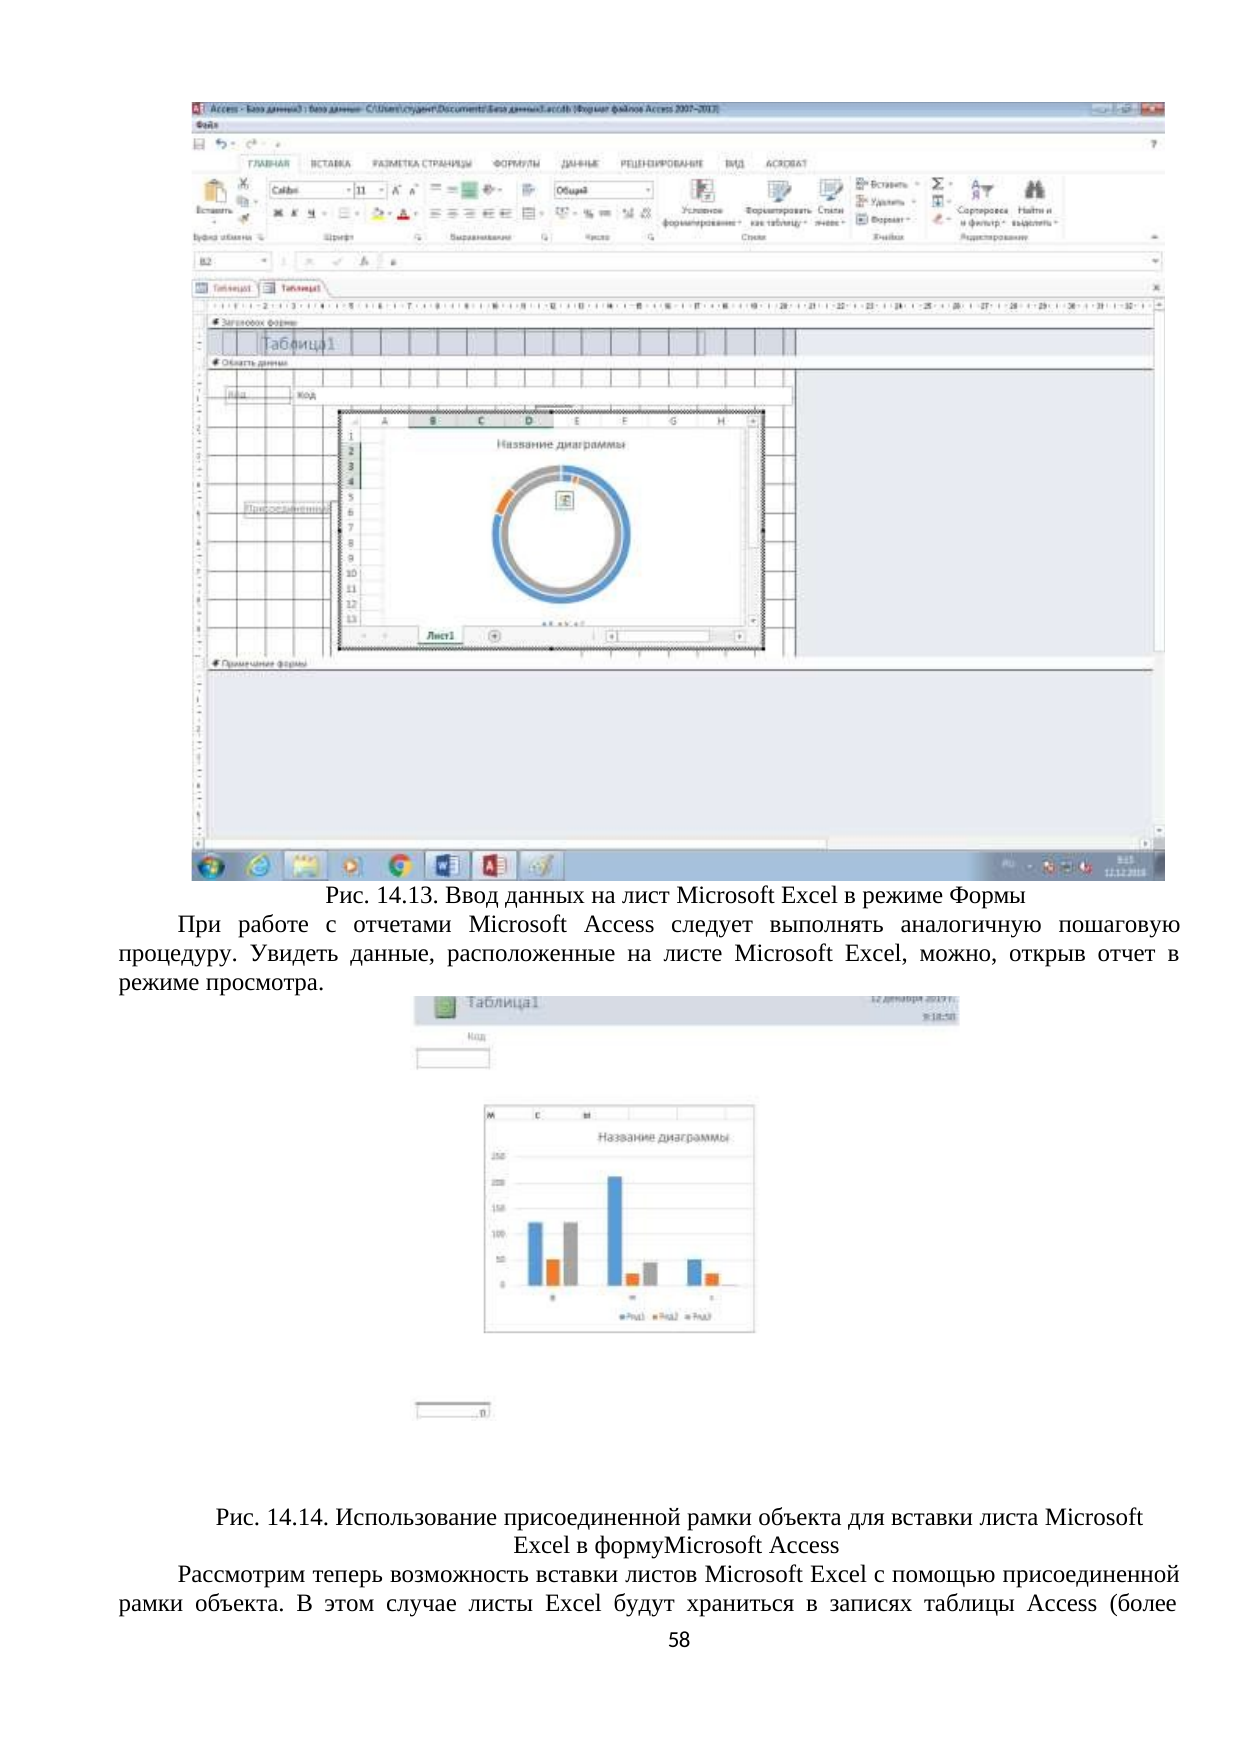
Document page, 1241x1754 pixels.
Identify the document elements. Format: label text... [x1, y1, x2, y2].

picture [191, 102, 1165, 881]
text Рис. 14.14. Использование присоединенной рамки объекта для вставки листа Microsoft Excel в формуMicrosoft Access [215, 1502, 1182, 1559]
text Рассмотрим теперь возможность вставки листов Microsoft Excel с помощью присоединенной рамки объекта. В этом случае листы Excel будут храниться в записях таблицы Access (более [118, 1559, 1181, 1617]
picture [409, 996, 960, 1421]
text Рис. 14.13. Ввод данных на лист Microsoft Excel в режиме Формы [325, 880, 1196, 909]
text При работе с отчетами Microsoft Access следует выполнять аналогичную пошаговую процедуру. Увидеть данные, расположенные на листе Microsoft Excel, можно, открыв отчет в режиме просмотра. [118, 909, 1181, 995]
